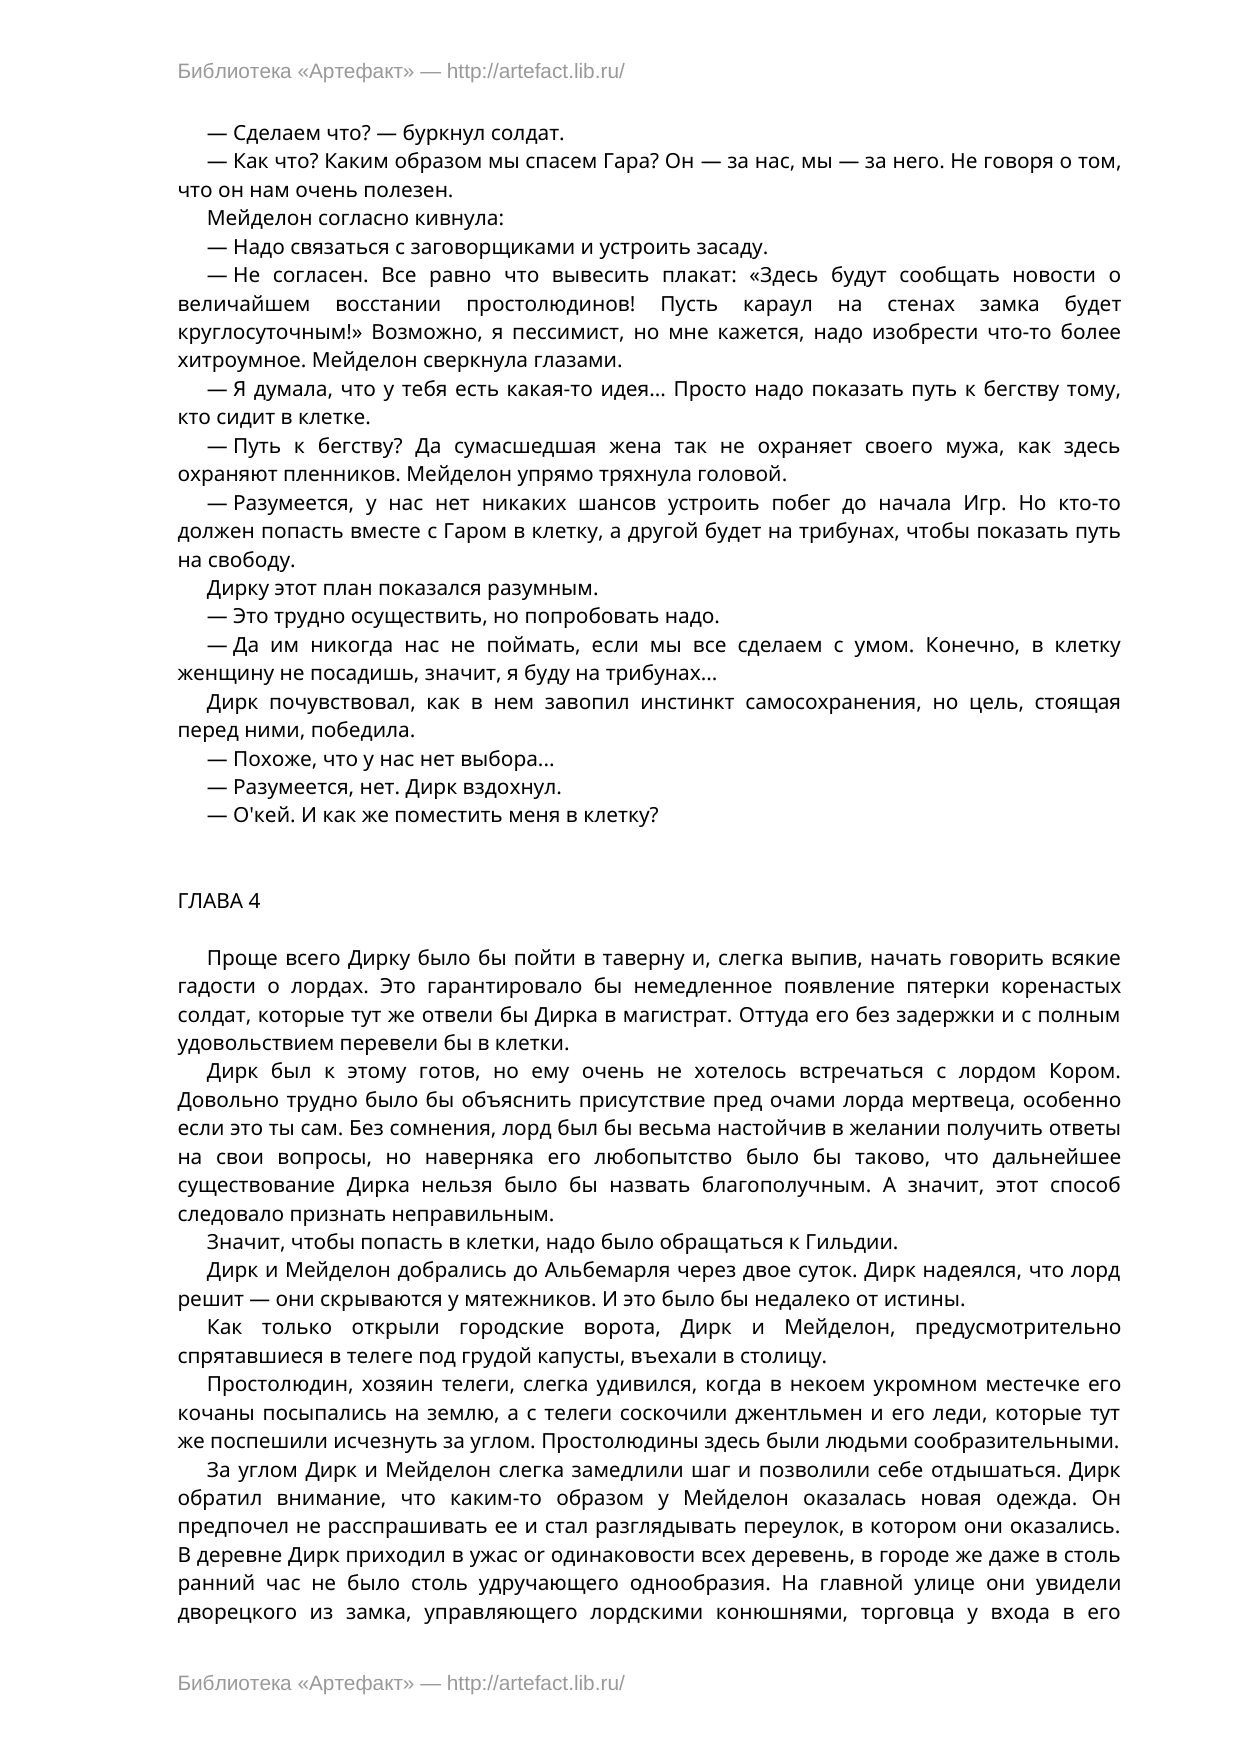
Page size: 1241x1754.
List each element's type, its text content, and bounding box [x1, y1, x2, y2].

text — Я думала, что у тебя есть какая-то идея... Просто надо показать путь к бегству тому, кто сидит в клетке. [177, 374, 1122, 431]
text Проще всего Дирку было бы пойти в таверну и, слегка выпив, начать говорить всякие гадости о лордах. Это гарантировало бы немедленное появление пятерки коренастых солдат, которые тут же отвели бы Дирка в магистрат. Оттуда его без задержки и с полным удовольствием перевели бы в клетки. [177, 943, 1122, 1057]
text — Надо связаться с заговорщиками и устроить засаду. [177, 232, 1122, 260]
text Как только открыли городские ворота, Дирк и Мейделон, предусмотрительно спрятавшиеся в телеге под грудой капусты, въехали в столицу. [177, 1312, 1122, 1369]
text Дирку этот план показался разумным. [177, 573, 1122, 602]
text — Как что? Каким образом мы спасем Гара? Он — за нас, мы — за него. Не говоря о том, что он нам очень полезен. [177, 147, 1122, 203]
text — Сделаем что? — буркнул солдат. [177, 118, 1122, 147]
text — Разумеется, у нас нет никаких шансов устроить побег до начала Игр. Но кто-то должен попасть вместе с Гаром в клетку, а другой будет на трибунах, чтобы показать путь на свободу. [177, 488, 1122, 573]
text — О'кей. И как же поместить меня в клетку? [177, 801, 1122, 829]
text Дирк почувствовал, как в нем завопил инстинкт самосохранения, но цель, стоящая перед ними, победила. [177, 687, 1122, 744]
text — Похоже, что у нас нет выбора... [177, 744, 1122, 772]
text ГЛАВА 4 [177, 886, 1122, 914]
text — Это трудно осуществить, но попробовать надо. [177, 602, 1122, 630]
text Простолюдин, хозяин телеги, слегка удивился, когда в некоем укромном местечке его кочаны посыпались на землю, а с телеги соскочили джентльмен и его леди, которые тут же поспешили исчезнуть за углом. Простолюдины здесь были людьми сообразительными. [177, 1369, 1122, 1455]
text Значит, чтобы попасть в клетки, надо было обращаться к Гильдии. [177, 1227, 1122, 1256]
text — Не согласен. Все равно что вывесить плакат: «Здесь будут сообщать новости о величайшем восстании простолюдинов! Пусть караул на стенах замка будет круглосуточным!» Возможно, я пессимист, но мне кажется, надо изобрести что-то более хитроумное. Мейделон сверкнула глазами. [177, 260, 1122, 374]
text — Да им никогда нас не поймать, если мы все сделаем с умом. Конечно, в клетку женщину не посадишь, значит, я буду на трибунах... [177, 630, 1122, 687]
text — Путь к бегству? Да сумасшедшая жена так не охраняет своего мужа, как здесь охраняют пленников. Мейделон упрямо тряхнула головой. [177, 431, 1122, 488]
text Мейделон согласно кивнула: [177, 203, 1122, 232]
text — Разумеется, нет. Дирк вздохнул. [177, 772, 1122, 801]
text Дирк и Мейделон добрались до Альбемарля через двое суток. Дирк надеялся, что лорд решит — они скрываются у мятежников. И это было бы недалеко от истины. [177, 1256, 1122, 1312]
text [177, 1455, 1122, 1625]
text Дирк был к этому готов, но ему очень не хотелось встречаться с лордом Кором. Довольно трудно было бы объяснить присутствие пред очами лорда мертвеца, особенно если это ты сам. Без сомнения, лорд был бы весьма настойчив в желании получить ответы на свои вопросы, но наверняка его любопытство было бы таково, что дальнейшее существование Дирка нельзя было бы назвать благополучным. А значит, этот способ следовало признать неправильным. [177, 1057, 1122, 1227]
